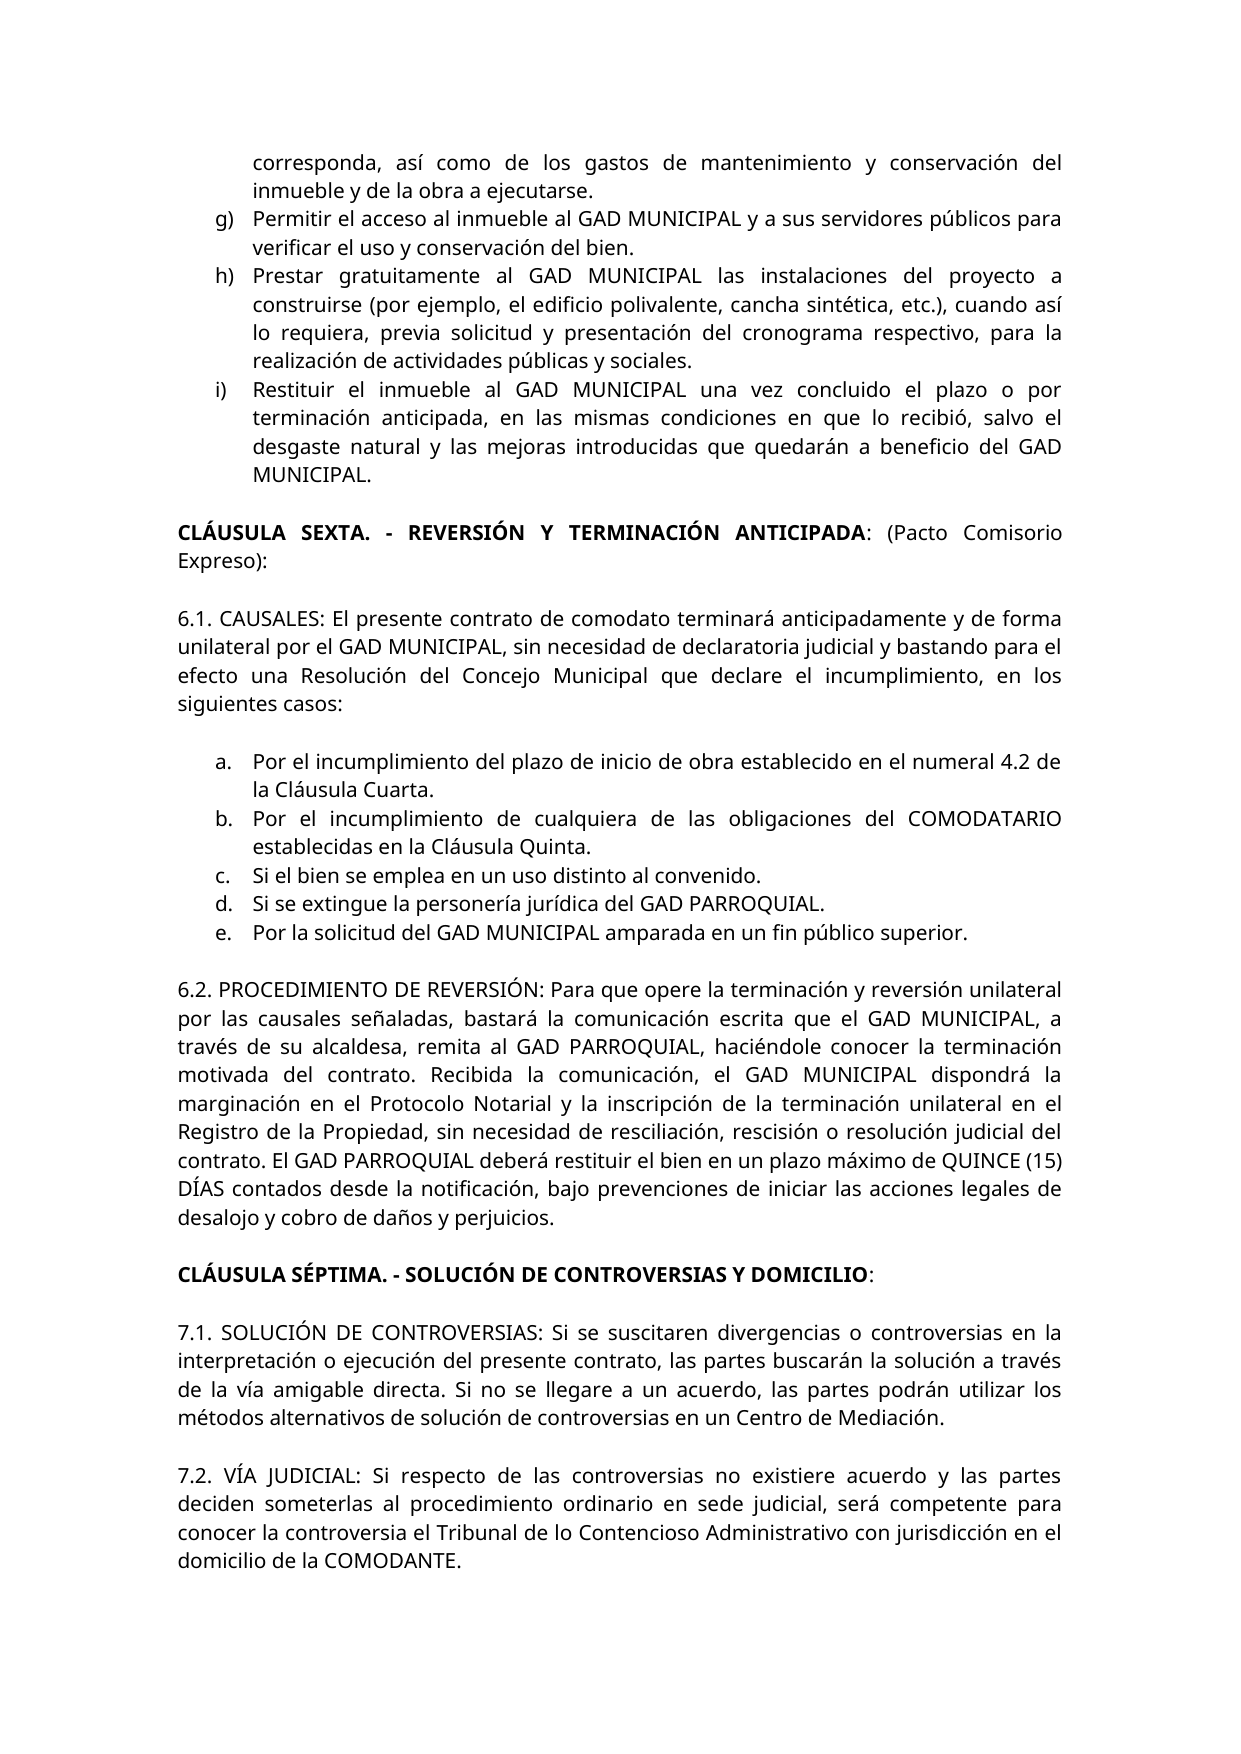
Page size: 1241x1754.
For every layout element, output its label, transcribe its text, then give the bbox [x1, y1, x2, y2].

list Por el incumplimiento de cualquiera de las obligaciones del COMODATARIO establecidas en la Cláusula Quinta. [215, 804, 1063, 861]
text 6.1. CAUSALES: El presente contrato de comodato terminará anticipadamente y de forma unilateral por el GAD MUNICIPAL, sin necesidad de declaratoria judicial y bastando para el efecto una Resolución del Concejo Municipal que declare el incumplimiento, en los siguientes casos: [177, 604, 1063, 718]
list Permitir el acceso al inmueble al GAD MUNICIPAL y a sus servidores públicos para verificar el uso y conservación del bien. [215, 204, 1063, 261]
text 6.2. PROCEDIMIENTO DE REVERSIÓN: Para que opere la terminación y reversión unilateral por las causales señaladas, bastará la comunicación escrita que el GAD MUNICIPAL, a través de su alcaldesa, remita al GAD PARROQUIAL, haciéndole conocer la terminación motivada del contrato. Recibida la comunicación, el GAD MUNICIPAL dispondrá la marginación en el Protocolo Notarial y la inscripción de la terminación unilateral en el Registro de la Propiedad, sin necesidad de resciliación, rescisión o resolución judicial del contrato. El GAD PARROQUIAL deberá restituir el bien en un plazo máximo de QUINCE (15) DÍAS contados desde la notificación, bajo prevenciones de iniciar las acciones legales de desalojo y cobro de daños y perjuicios. [177, 975, 1063, 1231]
list Restituir el inmueble al GAD MUNICIPAL una vez concluido el plazo o por terminación anticipada, en las mismas condiciones en que lo recibió, salvo el desgaste natural y las mejoras introducidas que quedarán a beneficio del GAD MUNICIPAL. [215, 375, 1063, 489]
text 7.2. VÍA JUDICIAL: Si respecto de las controversias no existiere acuerdo y las partes deciden someterlas al procedimiento ordinario en sede judicial, será competente para conocer la controversia el Tribunal de lo Contencioso Administrativo con jurisdicción en el domicilio de la COMODANTE. [177, 1461, 1063, 1574]
text CLÁUSULA SÉPTIMA. - SOLUCIÓN DE CONTROVERSIAS Y DOMICILIO: [177, 1260, 1063, 1289]
text CLÁUSULA SEXTA. - REVERSIÓN Y TERMINACIÓN ANTICIPADA: (Pacto Comisorio Expreso): [177, 518, 1063, 575]
list Si el bien se emplea en un uso distinto al convenido. [215, 861, 1063, 889]
list Prestar gratuitamente al GAD MUNICIPAL las instalaciones del proyecto a construirse (por ejemplo, el edificio polivalente, cancha sintética, etc.), cuando así lo requiera, previa solicitud y presentación del cronograma respectivo, para la realización de actividades públicas y sociales. [215, 261, 1063, 375]
list Por la solicitud del GAD MUNICIPAL amparada en un fin público superior. [215, 918, 1063, 946]
text 7.1. SOLUCIÓN DE CONTROVERSIAS: Si se suscitaren divergencias o controversias en la interpretación o ejecución del presente contrato, las partes buscarán la solución a través de la vía amigable directa. Si no se llegare a un acuerdo, las partes podrán utilizar los métodos alternativos de solución de controversias en un Centro de Mediación. [177, 1318, 1063, 1432]
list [215, 148, 1063, 204]
list Por el incumplimiento del plazo de inicio de obra establecido en el numeral 4.2 de la Cláusula Cuarta. [215, 747, 1063, 804]
list Si se extingue la personería jurídica del GAD PARROQUIAL. [215, 889, 1063, 918]
